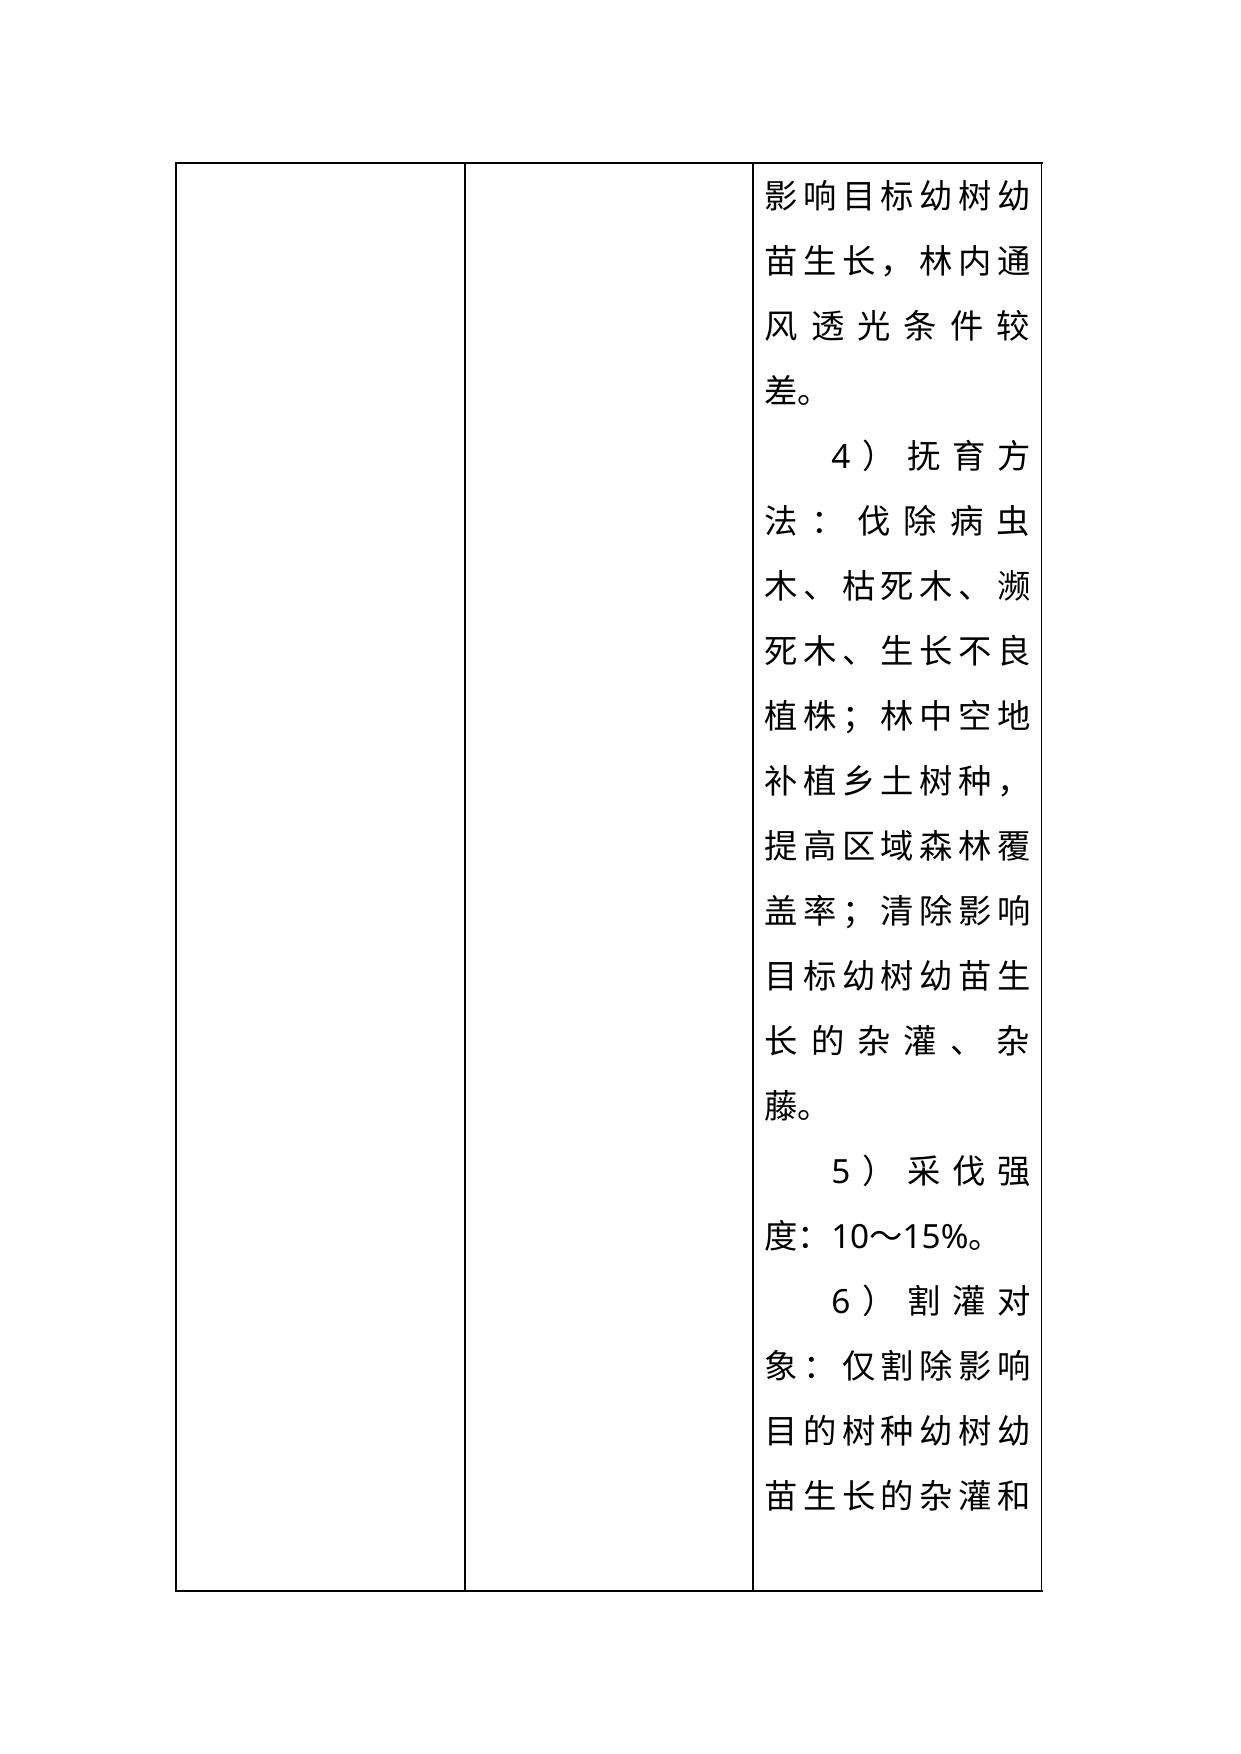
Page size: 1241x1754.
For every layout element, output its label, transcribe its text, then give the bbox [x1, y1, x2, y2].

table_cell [754, 164, 1041, 1590]
table_cell 1 [177, 164, 464, 1590]
table_cell [466, 164, 752, 1590]
